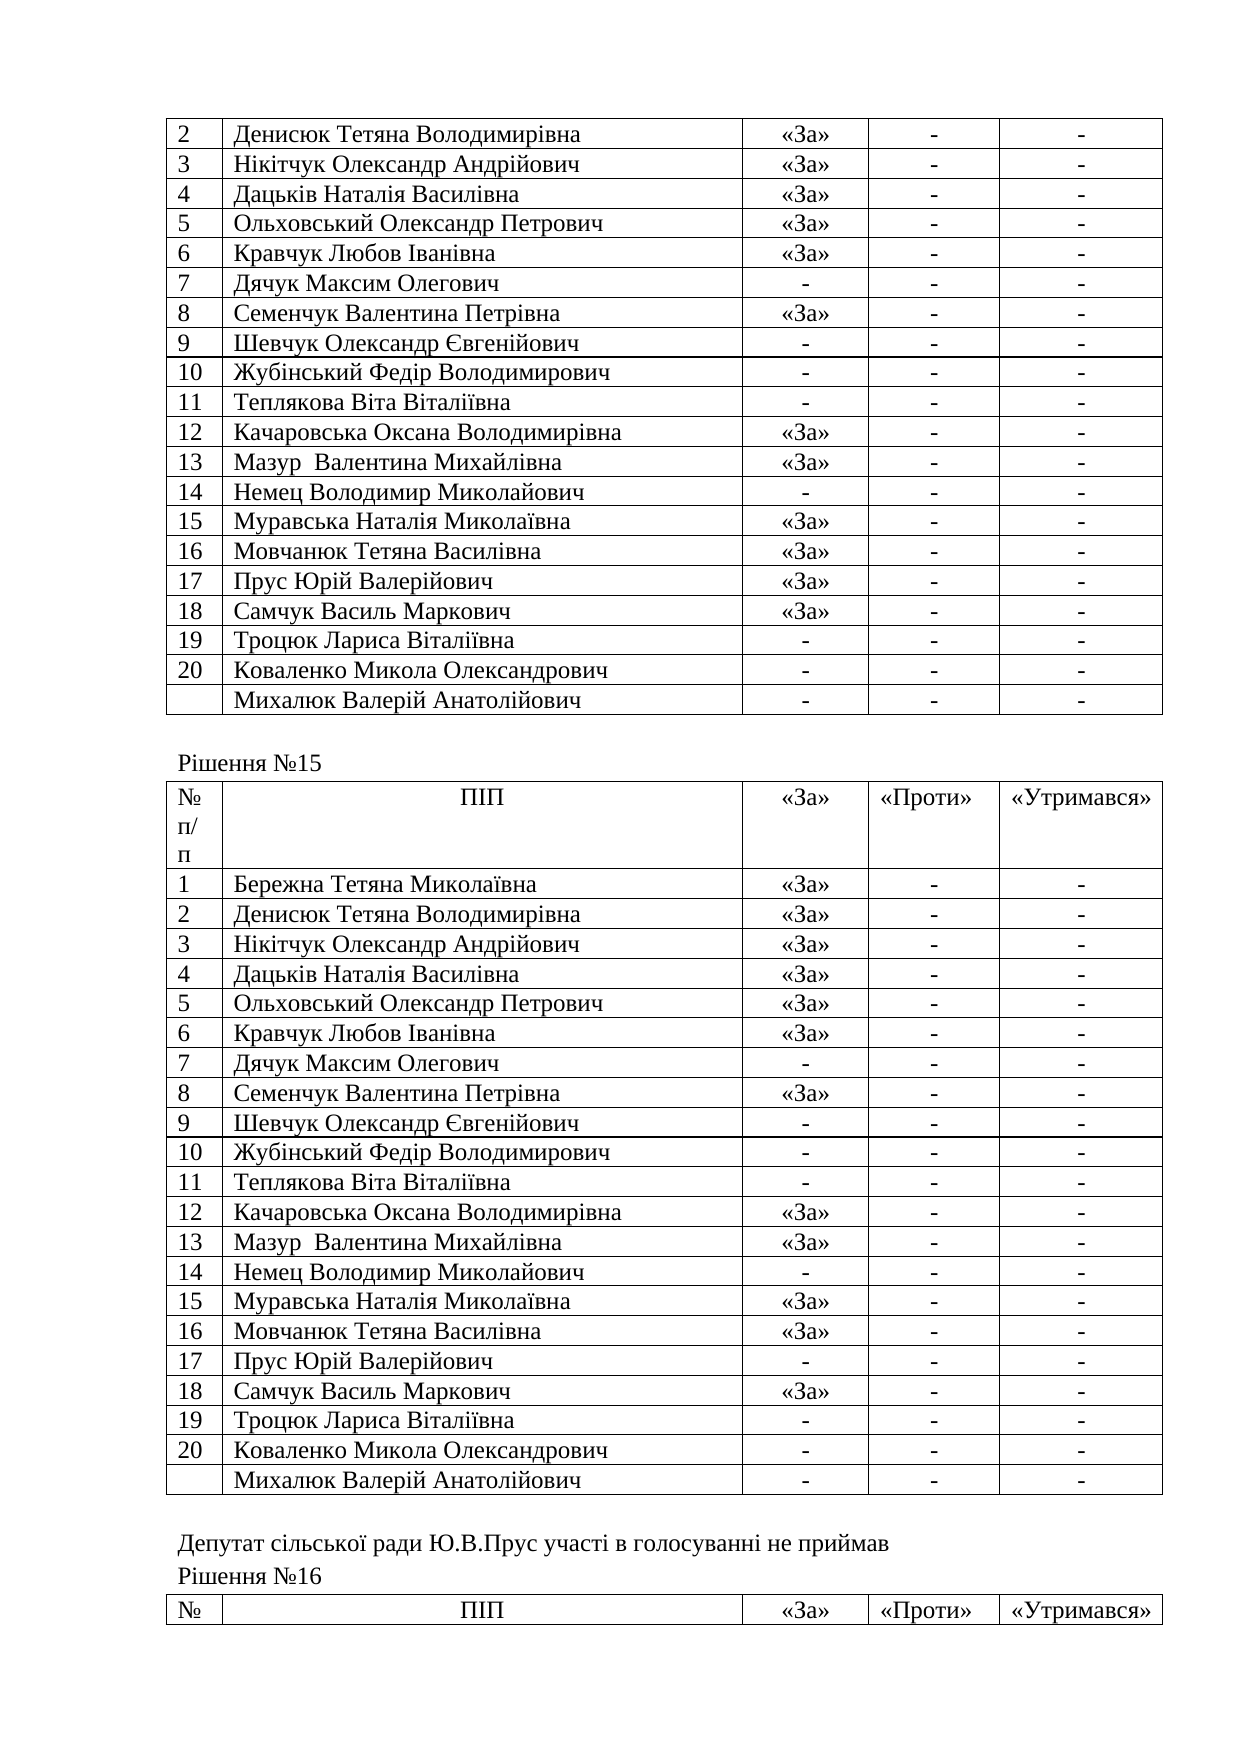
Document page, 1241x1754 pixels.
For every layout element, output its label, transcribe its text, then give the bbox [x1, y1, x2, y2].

table_cell «За» [743, 447, 868, 476]
table_header «За» [743, 782, 868, 868]
table_cell 5 [167, 989, 222, 1017]
table_cell - [869, 1286, 999, 1315]
table_cell - [1000, 596, 1162, 624]
table_header «Утримався» [1000, 1595, 1162, 1624]
table_cell Дячук Максим Олегович [223, 1048, 742, 1077]
table_cell «За» [743, 179, 868, 207]
table_cell [167, 1465, 222, 1494]
table_cell 19 [167, 626, 222, 654]
table_header «Проти» [869, 782, 999, 868]
table_cell - [743, 1048, 868, 1077]
table_cell 17 [167, 566, 222, 595]
table_cell Семенчук Валентина Петрівна [223, 1078, 742, 1107]
table_cell Михалюк Валерій Анатолійович [223, 1465, 742, 1494]
table_cell «За» [743, 929, 868, 958]
table_cell 13 [167, 1227, 222, 1256]
table_cell 20 [167, 655, 222, 684]
table_cell - [1000, 1078, 1162, 1107]
table_cell 11 [167, 1167, 222, 1196]
table_cell 9 [167, 1108, 222, 1136]
table_cell - [869, 685, 999, 714]
table_cell - [1000, 1108, 1162, 1136]
table_cell - [869, 989, 999, 1017]
table_cell - [1000, 899, 1162, 928]
table_cell 12 [167, 417, 222, 446]
table_cell - [869, 477, 999, 505]
table_header «Проти» [869, 1595, 999, 1624]
table_cell - [1000, 447, 1162, 476]
table_cell - [869, 1048, 999, 1077]
table_cell - [869, 1227, 999, 1256]
table_cell Кравчук Любов Іванівна [223, 238, 742, 267]
table_cell Шевчук Олександр Євгенійович [223, 1108, 742, 1136]
table_cell «За» [743, 989, 868, 1017]
table_cell - [1000, 1465, 1162, 1494]
table_cell - [743, 1406, 868, 1434]
table_cell «За» [743, 899, 868, 928]
table_cell - [1000, 566, 1162, 595]
table_cell - [869, 1465, 999, 1494]
table_cell 12 [167, 1197, 222, 1226]
table_cell «За» [743, 869, 868, 898]
table_cell 14 [167, 1257, 222, 1285]
table_cell - [1000, 1406, 1162, 1434]
table_cell «За» [743, 209, 868, 237]
table_cell - [1000, 1018, 1162, 1047]
table_cell «За» [743, 506, 868, 535]
table_cell - [869, 1346, 999, 1375]
table_cell - [1000, 179, 1162, 207]
table_cell «За» [743, 1227, 868, 1256]
table_cell 8 [167, 298, 222, 327]
table_cell - [1000, 626, 1162, 654]
table_cell Денисюк Тетяна Володимирівна [223, 899, 742, 928]
table_cell - [869, 655, 999, 684]
table_cell Мовчанюк Тетяна Василівна [223, 1316, 742, 1345]
table_cell - [1000, 1286, 1162, 1315]
table_cell - [869, 238, 999, 267]
table_cell 13 [167, 447, 222, 476]
table_cell - [1000, 655, 1162, 684]
table_cell - [869, 209, 999, 237]
table_cell «За» [743, 596, 868, 624]
table_header ПІП [223, 782, 742, 868]
table_cell Коваленко Микола Олександрович [223, 655, 742, 684]
table_cell Теплякова Віта Віталіївна [223, 1167, 742, 1196]
table_cell Качаровська Оксана Володимирівна [223, 417, 742, 446]
table_cell 19 [167, 1406, 222, 1434]
table_cell - [743, 1435, 868, 1464]
table_cell - [869, 268, 999, 297]
table_cell - [743, 1138, 868, 1166]
table_header ПІП [223, 1595, 742, 1624]
table_cell - [869, 149, 999, 178]
table_cell 4 [167, 179, 222, 207]
table_cell 9 [167, 328, 222, 356]
table_cell Муравська Наталія Миколаївна [223, 506, 742, 535]
table_cell «За» [743, 119, 868, 148]
table_cell Михалюк Валерій Анатолійович [223, 685, 742, 714]
table_cell 10 [167, 358, 222, 386]
table_cell Теплякова Віта Віталіївна [223, 387, 742, 416]
table_cell - [743, 387, 868, 416]
table_cell 7 [167, 1048, 222, 1077]
table_cell Мазур Валентина Михайлівна [223, 1227, 742, 1256]
table_cell Прус Юрій Валерійович [223, 566, 742, 595]
table_cell - [869, 1257, 999, 1285]
table_cell - [1000, 869, 1162, 898]
table_cell Качаровська Оксана Володимирівна [223, 1197, 742, 1226]
table_cell - [743, 358, 868, 386]
table_cell Самчук Василь Маркович [223, 596, 742, 624]
table_cell «За» [743, 298, 868, 327]
table_cell Ольховський Олександр Петрович [223, 989, 742, 1017]
table_cell - [743, 655, 868, 684]
table_cell - [1000, 417, 1162, 446]
table_cell - [869, 1078, 999, 1107]
table_cell - [869, 566, 999, 595]
table_cell - [869, 328, 999, 356]
table_cell - [869, 1108, 999, 1136]
table_cell - [1000, 1346, 1162, 1375]
table_cell - [1000, 477, 1162, 505]
table_cell Жубінський Федір Володимирович [223, 1138, 742, 1166]
table_cell 16 [167, 1316, 222, 1345]
table_cell - [1000, 1138, 1162, 1166]
table_cell - [1000, 1316, 1162, 1345]
table_header № п/п [167, 1595, 222, 1624]
table_cell - [869, 1435, 999, 1464]
table_cell - [869, 358, 999, 386]
table_cell - [1000, 929, 1162, 958]
table_cell 2 [167, 119, 222, 148]
table_cell - [869, 536, 999, 565]
table_cell 5 [167, 209, 222, 237]
table_cell - [869, 387, 999, 416]
text Рішення №16 [177, 1561, 1152, 1590]
table_cell - [1000, 1048, 1162, 1077]
table_cell - [743, 1167, 868, 1196]
table_cell - [869, 1316, 999, 1345]
table_cell 20 [167, 1435, 222, 1464]
table_cell - [869, 119, 999, 148]
table_cell - [869, 1138, 999, 1166]
table_cell Нікітчук Олександр Андрійович [223, 929, 742, 958]
table_cell 1 [167, 869, 222, 898]
table_cell Дячук Максим Олегович [223, 268, 742, 297]
table_cell 15 [167, 506, 222, 535]
table_cell Семенчук Валентина Петрівна [223, 298, 742, 327]
table_cell «За» [743, 1018, 868, 1047]
table_cell 15 [167, 1286, 222, 1315]
table_cell Шевчук Олександр Євгенійович [223, 328, 742, 356]
table_cell - [1000, 685, 1162, 714]
table_cell - [1000, 209, 1162, 237]
table_header № п/п [167, 782, 222, 868]
table_header «Утримався» [1000, 782, 1162, 868]
table_cell - [743, 685, 868, 714]
table_cell Троцюк Лариса Віталіївна [223, 626, 742, 654]
table_cell - [1000, 1376, 1162, 1404]
table_cell - [869, 869, 999, 898]
table_cell - [869, 899, 999, 928]
table_cell Муравська Наталія Миколаївна [223, 1286, 742, 1315]
table_cell - [869, 929, 999, 958]
table_cell «За» [743, 149, 868, 178]
table_cell - [1000, 298, 1162, 327]
table_cell - [743, 1465, 868, 1494]
table_cell - [743, 268, 868, 297]
table_cell - [869, 1376, 999, 1404]
table_cell «За» [743, 536, 868, 565]
table_cell - [869, 959, 999, 987]
text Рішення №15 [177, 748, 1152, 777]
table_cell - [1000, 1435, 1162, 1464]
table_cell 4 [167, 959, 222, 987]
table_cell - [743, 328, 868, 356]
text Депутат сільської ради Ю.В.Прус участі в голосуванні не приймав [177, 1528, 1152, 1557]
table_cell - [1000, 1197, 1162, 1226]
table_cell - [1000, 268, 1162, 297]
table_cell - [1000, 506, 1162, 535]
table_cell - [743, 1108, 868, 1136]
table_cell [167, 685, 222, 714]
table_cell Бережна Тетяна Миколаївна [223, 869, 742, 898]
table_cell 3 [167, 929, 222, 958]
table_cell - [1000, 989, 1162, 1017]
table_cell - [1000, 119, 1162, 148]
table_cell - [1000, 536, 1162, 565]
table_cell - [1000, 1257, 1162, 1285]
table_cell Немец Володимир Миколайович [223, 477, 742, 505]
table_cell «За» [743, 1316, 868, 1345]
table_cell - [1000, 149, 1162, 178]
table_cell - [743, 477, 868, 505]
table_cell Кравчук Любов Іванівна [223, 1018, 742, 1047]
table_cell «За» [743, 417, 868, 446]
table_cell Самчук Василь Маркович [223, 1376, 742, 1404]
table_cell 10 [167, 1138, 222, 1166]
table_cell - [743, 1257, 868, 1285]
table_cell «За» [743, 1376, 868, 1404]
table_cell - [743, 1346, 868, 1375]
table_cell - [1000, 238, 1162, 267]
table_cell 11 [167, 387, 222, 416]
table_cell - [1000, 1227, 1162, 1256]
table_cell - [743, 626, 868, 654]
table_cell - [1000, 328, 1162, 356]
table_cell Троцюк Лариса Віталіївна [223, 1406, 742, 1434]
table_header «За» [743, 1595, 868, 1624]
table_cell Жубінський Федір Володимирович [223, 358, 742, 386]
table_cell - [1000, 959, 1162, 987]
table_cell - [1000, 1167, 1162, 1196]
table_cell 8 [167, 1078, 222, 1107]
table_cell - [869, 596, 999, 624]
table_cell Прус Юрій Валерійович [223, 1346, 742, 1375]
table_cell Нікітчук Олександр Андрійович [223, 149, 742, 178]
table_cell - [869, 1406, 999, 1434]
table_cell - [869, 417, 999, 446]
table_cell - [869, 1018, 999, 1047]
table_cell Немец Володимир Миколайович [223, 1257, 742, 1285]
table_cell Дацьків Наталія Василівна [223, 179, 742, 207]
table_cell Дацьків Наталія Василівна [223, 959, 742, 987]
table_cell «За» [743, 238, 868, 267]
table_cell «За» [743, 1286, 868, 1315]
table_cell 6 [167, 238, 222, 267]
table_cell «За» [743, 1078, 868, 1107]
table_cell 7 [167, 268, 222, 297]
table_cell Коваленко Микола Олександрович [223, 1435, 742, 1464]
table_cell «За» [743, 566, 868, 595]
table_cell 6 [167, 1018, 222, 1047]
table_cell Денисюк Тетяна Володимирівна [223, 119, 742, 148]
table_cell Мовчанюк Тетяна Василівна [223, 536, 742, 565]
table_cell - [869, 447, 999, 476]
table_cell 3 [167, 149, 222, 178]
table_cell «За» [743, 959, 868, 987]
table_cell Мазур Валентина Михайлівна [223, 447, 742, 476]
table_cell - [869, 1197, 999, 1226]
table_cell - [869, 1167, 999, 1196]
table_cell 14 [167, 477, 222, 505]
table_cell - [869, 626, 999, 654]
table_cell 2 [167, 899, 222, 928]
table_cell - [869, 506, 999, 535]
table_cell - [1000, 387, 1162, 416]
table_cell Ольховський Олександр Петрович [223, 209, 742, 237]
table_cell - [1000, 358, 1162, 386]
table_cell - [869, 298, 999, 327]
table_cell 18 [167, 1376, 222, 1404]
table_cell «За» [743, 1197, 868, 1226]
table_cell 18 [167, 596, 222, 624]
table_cell 16 [167, 536, 222, 565]
table_cell 17 [167, 1346, 222, 1375]
table_cell - [869, 179, 999, 207]
